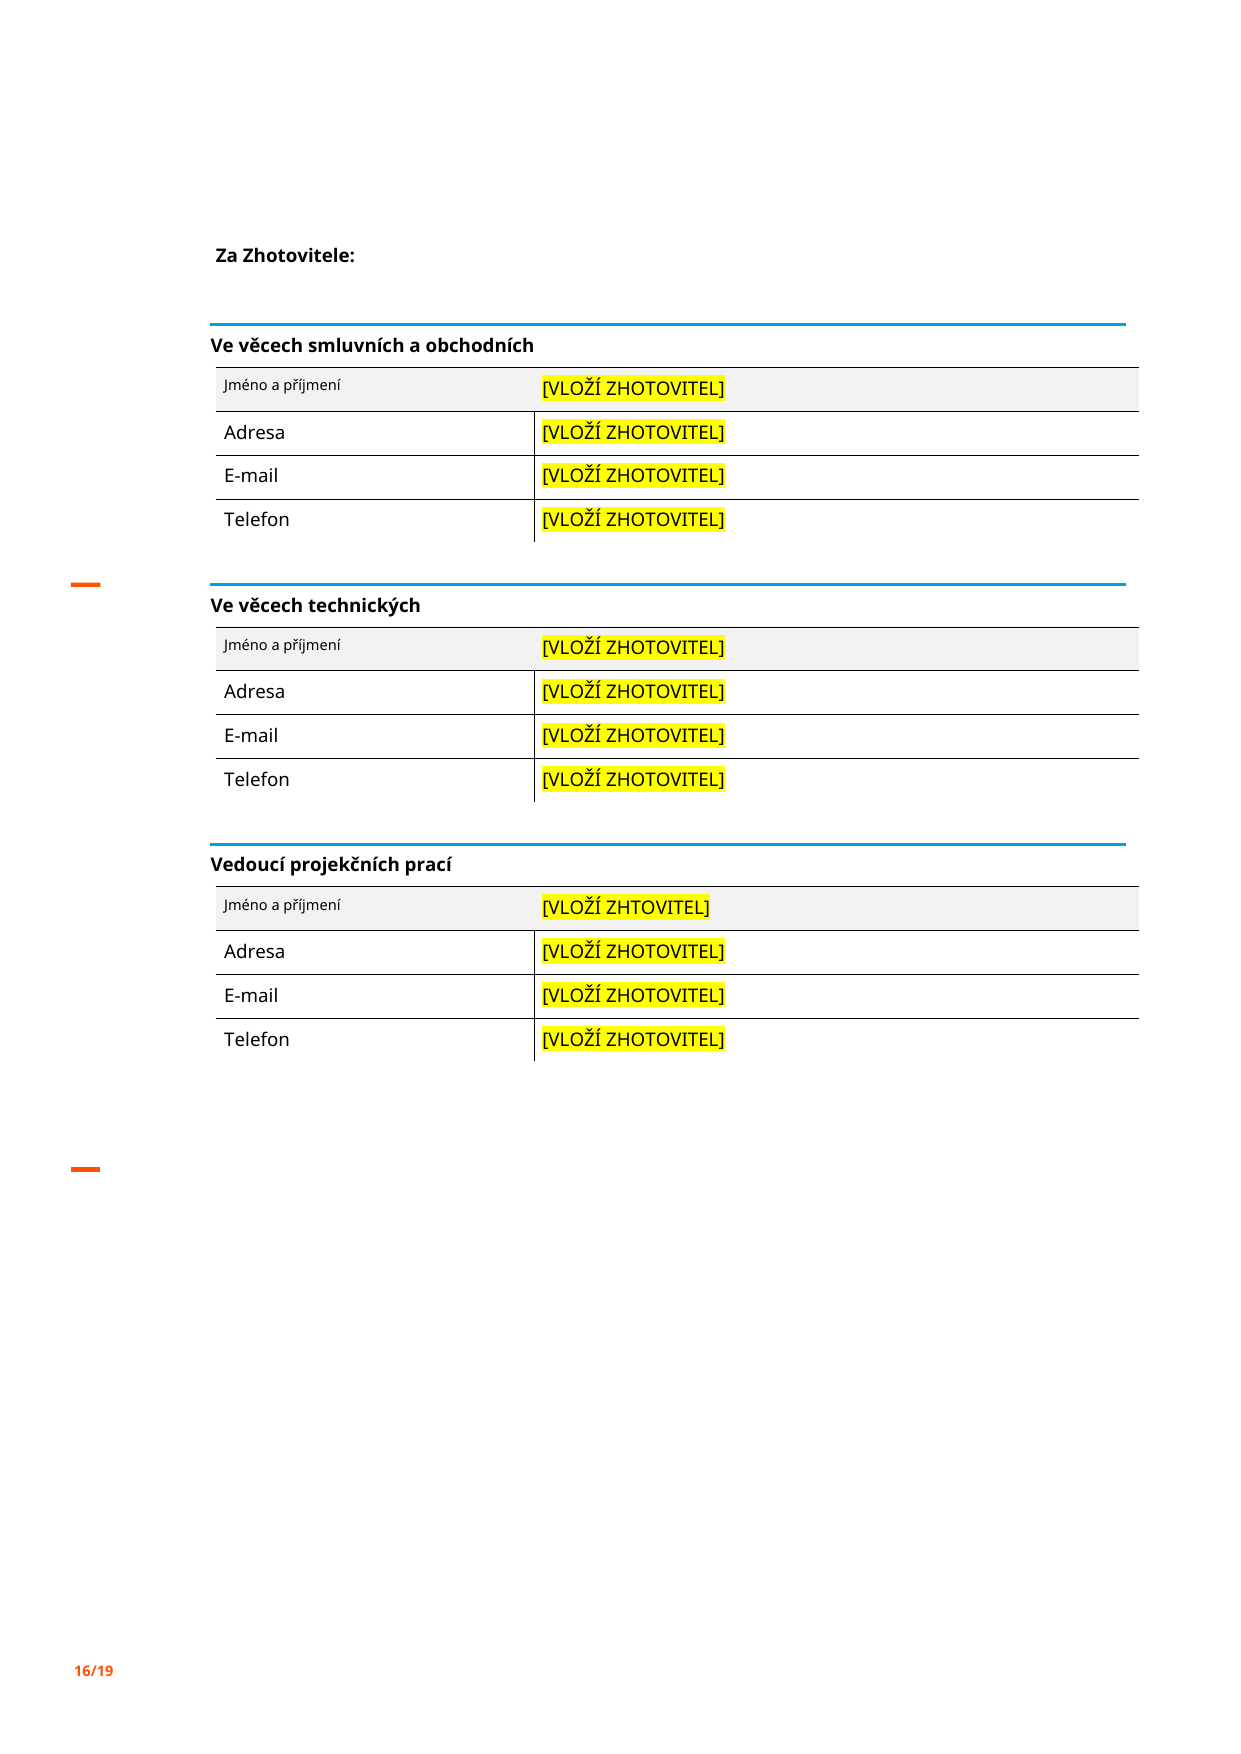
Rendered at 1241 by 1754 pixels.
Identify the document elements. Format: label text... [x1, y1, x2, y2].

table_cell [VLOŽÍ ZHOTOVITEL] [535, 1019, 1139, 1061]
table_header [VLOŽÍ ZHOTOVITEL] [534, 628, 1139, 670]
table_header [VLOŽÍ ZHTOVITEL] [534, 887, 1139, 930]
table_cell [VLOŽÍ ZHOTOVITEL] [535, 715, 1139, 758]
table_cell E-mail [216, 456, 534, 498]
table_cell [VLOŽÍ ZHOTOVITEL] [535, 975, 1139, 1018]
table_cell [VLOŽÍ ZHOTOVITEL] [535, 671, 1139, 714]
table_header Jméno a příjmení [216, 368, 534, 411]
table_cell Adresa [216, 931, 534, 974]
table_cell Adresa [216, 671, 534, 714]
text Ve věcech smluvních a obchodních [210, 326, 1126, 358]
table_header Jméno a příjmení [216, 628, 534, 670]
table_cell Telefon [216, 1019, 534, 1061]
table_cell [VLOŽÍ ZHOTOVITEL] [535, 456, 1139, 498]
table_header Jméno a příjmení [216, 887, 534, 930]
table_cell [VLOŽÍ ZHOTOVITEL] [535, 412, 1139, 454]
table_cell E-mail [216, 715, 534, 758]
table_cell [VLOŽÍ ZHOTOVITEL] [535, 931, 1139, 974]
table_cell Telefon [216, 759, 534, 802]
text Za Zhotovitele: [216, 242, 1122, 268]
text Vedoucí projekčních prací [210, 846, 1126, 877]
table_cell Adresa [216, 412, 534, 454]
text Ve věcech technických [210, 586, 1126, 618]
table_cell E-mail [216, 975, 534, 1018]
table_cell [VLOŽÍ ZHOTOVITEL] [535, 759, 1139, 802]
table_header [VLOŽÍ ZHOTOVITEL] [534, 368, 1139, 411]
table_cell [VLOŽÍ ZHOTOVITEL] [535, 500, 1139, 542]
table_cell Telefon [216, 500, 534, 542]
